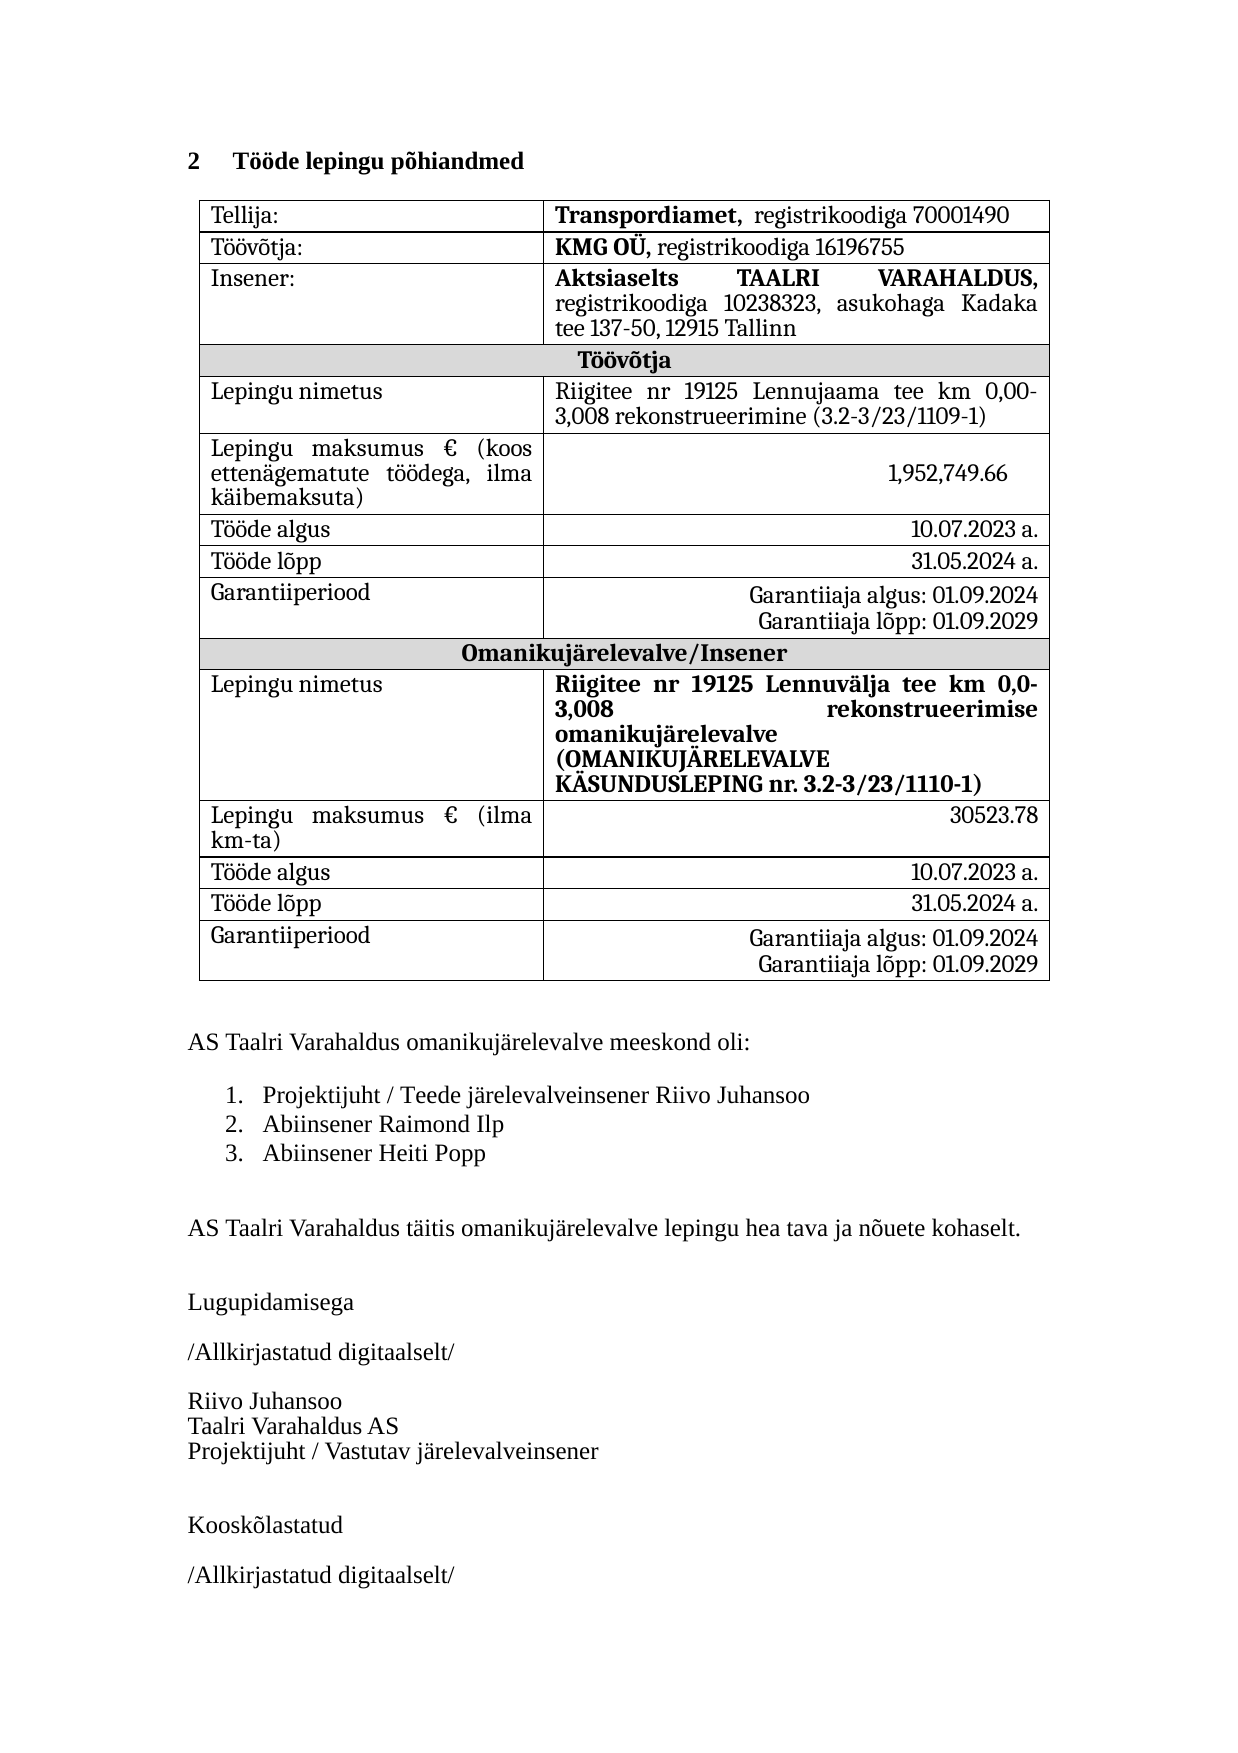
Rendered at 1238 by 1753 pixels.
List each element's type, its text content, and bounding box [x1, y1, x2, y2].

table_cell KMG OÜ, registrikoodiga 16196755 [544, 233, 1049, 263]
text AS Taalri Varahaldus täitis omanikujärelevalve lepingu hea tava ja nõuete kohaselt. [187, 1216, 1050, 1241]
text Riivo Juhansoo [187, 1390, 1050, 1414]
table_cell Omanikujärelevalve/Insener [200, 639, 1049, 669]
table_cell Lepingu maksumus € (ilma km-ta) [200, 801, 543, 856]
table_cell Riigitee nr 19125 Lennujaama tee km 0,00-3,008 rekonstrueerimine (3.2-3/23/1109-1) [544, 377, 1049, 432]
text Kooskõlastatud [187, 1514, 1050, 1538]
table_cell Garantiiperiood [200, 921, 543, 980]
table_cell 1,952,749.66 [544, 434, 1049, 514]
table_cell Tööde lõpp [200, 546, 543, 577]
table_cell Lepingu nimetus [200, 377, 543, 432]
table_cell 31.05.2024 a. [544, 546, 1049, 577]
text Projektijuht / Vastutav järelevalveinsener [187, 1439, 1050, 1464]
list Projektijuht / Teede järelevalveinsener Riivo Juhansoo [225, 1080, 1050, 1109]
table_cell 31.05.2024 a. [544, 889, 1049, 920]
text Taalri Varahaldus AS [187, 1414, 1050, 1439]
table_cell Garantiiaja algus: 01.09.2024 Garantiiaja lõpp: 01.09.2029 [544, 921, 1049, 980]
table_cell Garantiiperiood [200, 578, 543, 637]
text /Allkirjastatud digitaalselt/ [187, 1340, 1050, 1365]
text AS Taalri Varahaldus omanikujärelevalve meeskond oli: [187, 1031, 1050, 1056]
list Abiinsener Raimond Ilp [225, 1109, 1050, 1138]
table_cell Töövõtja: [200, 233, 543, 263]
table_cell Töövõtja [200, 345, 1049, 376]
table_cell Tööde lõpp [200, 889, 543, 920]
table_cell Aktsiaselts TAALRI VARAHALDUS, registrikoodiga 10238323, asukohaga Kadaka tee 137-50, 12915 Tallinn [544, 264, 1049, 344]
subtitle Tööde lepingu põhiandmed [187, 150, 1050, 175]
list Abiinsener Heiti Popp [225, 1138, 1050, 1167]
table_cell Tööde algus [200, 515, 543, 545]
table_cell Tööde algus [200, 858, 543, 888]
table_cell 30523.78 [544, 801, 1049, 856]
table_cell 10.07.2023 a. [544, 858, 1049, 888]
table_cell 10.07.2023 a. [544, 515, 1049, 545]
text /Allkirjastatud digitaalselt/ [187, 1563, 1050, 1588]
table_cell Garantiiaja algus: 01.09.2024 Garantiiaja lõpp: 01.09.2029 [544, 578, 1049, 637]
table_cell Insener: [200, 264, 543, 344]
text Lugupidamisega [187, 1291, 1050, 1315]
table_cell Lepingu maksumus € (koos ettenägematute töödega, ilma käibemaksuta) [200, 434, 543, 514]
table_cell Lepingu nimetus [200, 670, 543, 800]
table_header Transpordiamet, registrikoodiga 70001490 [544, 201, 1049, 231]
table_header Tellija: [200, 201, 543, 231]
table_cell Riigitee nr 19125 Lennuvälja tee km 0,0-3,008 rekonstrueerimise omanikujärelevalve (OMANIKUJÄRELEVALVE KÄSUNDUSLEPING nr. 3.2-3/23/1110-1) [544, 670, 1049, 800]
